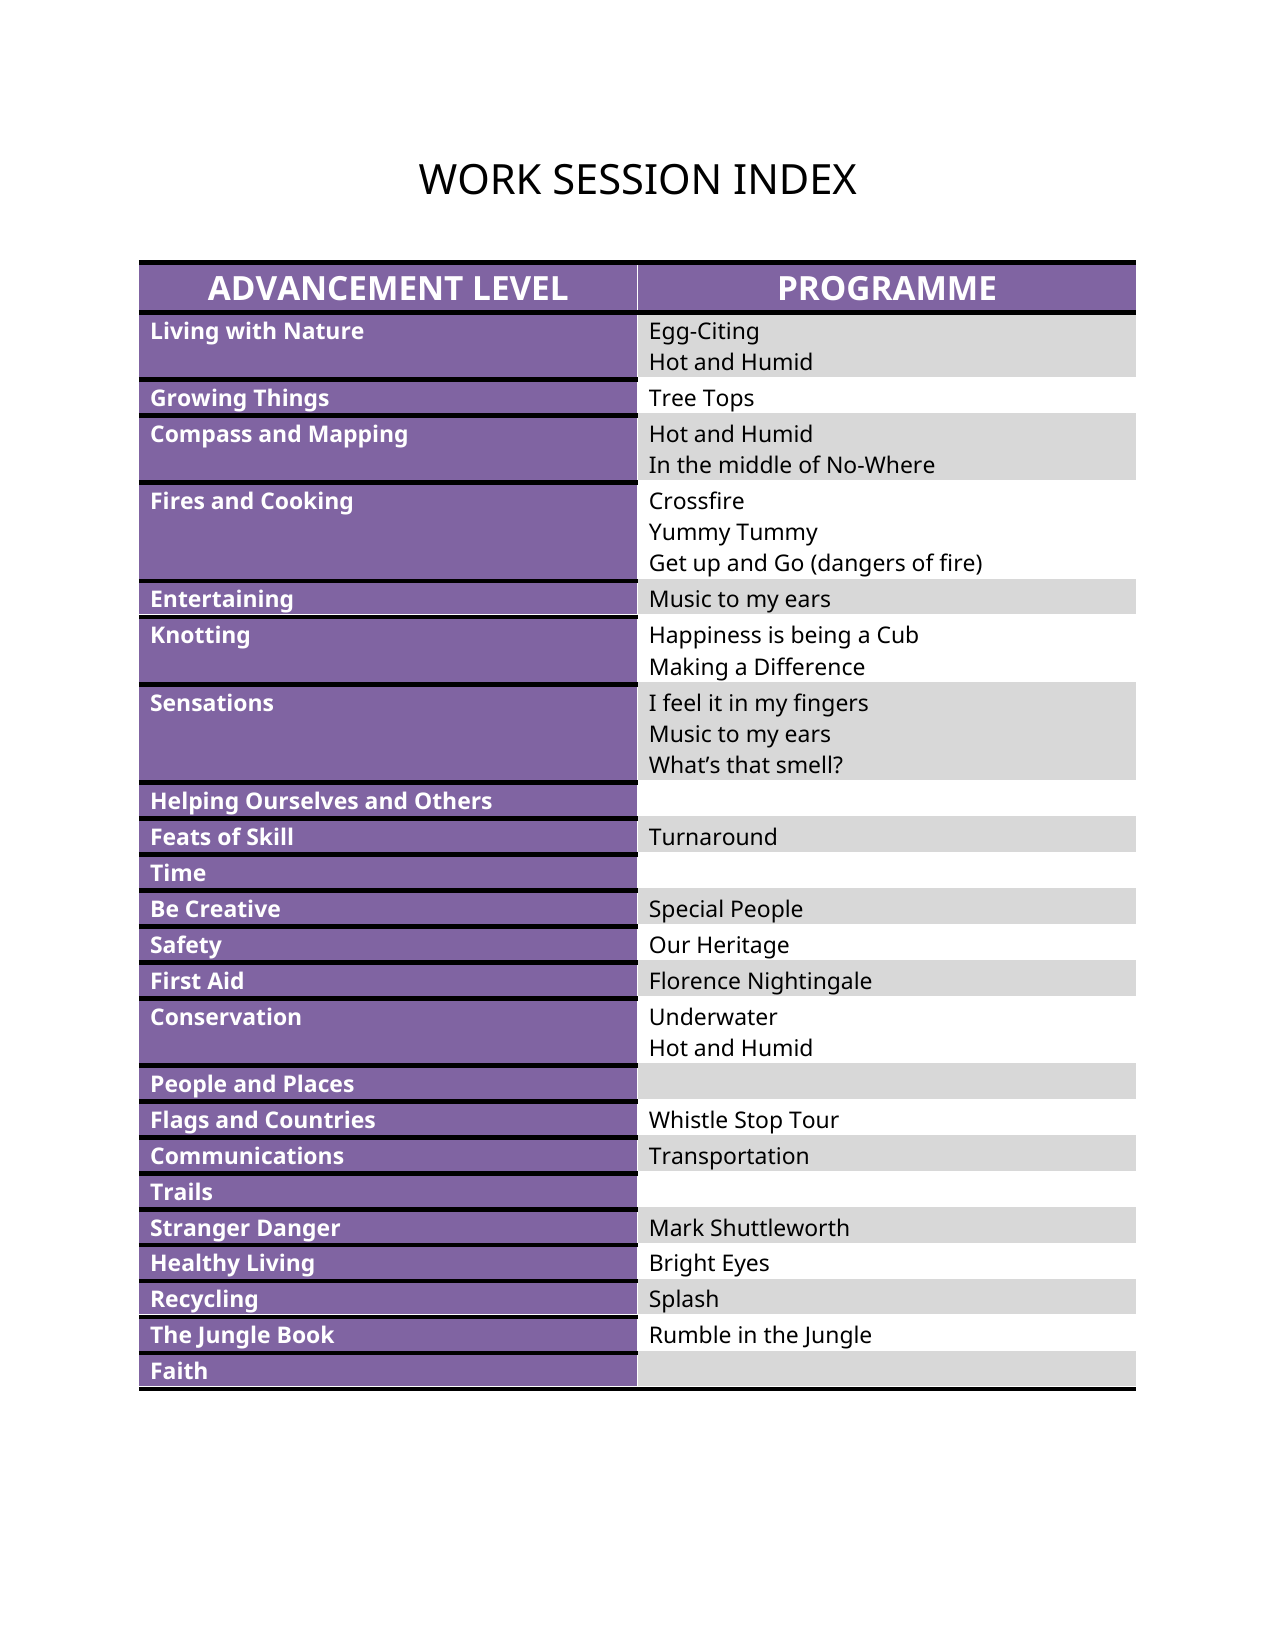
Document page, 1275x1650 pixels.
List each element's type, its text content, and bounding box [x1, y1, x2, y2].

table_cell [638, 1171, 1136, 1207]
table_header ADVANCEMENT LEVEL [139, 265, 637, 310]
table_cell Growing Things [139, 382, 637, 413]
text WORK SESSION INDEX [150, 150, 1125, 207]
table_cell Sensations [139, 687, 637, 780]
table_cell Healthy Living [139, 1247, 637, 1279]
table_cell Tree Tops [638, 377, 1136, 413]
table_cell Rumble in the Jungle [638, 1315, 1136, 1351]
table_header PROGRAMME [638, 265, 1136, 310]
table_cell Flags and Countries [139, 1104, 637, 1135]
table_cell Conservation [139, 1001, 637, 1063]
table_cell Fires and Cooking [139, 485, 637, 579]
table_cell People and Places [139, 1068, 637, 1099]
table_cell Trails [139, 1176, 637, 1207]
table_cell Special People [638, 888, 1136, 924]
table_cell Knotting [139, 619, 637, 682]
table_cell Bright Eyes [638, 1243, 1136, 1279]
table_cell Turnaround [638, 816, 1136, 852]
table_cell Happiness is being a Cub Making a Difference [638, 615, 1136, 682]
table_cell Music to my ears [638, 579, 1136, 614]
table_cell [638, 1063, 1136, 1099]
table_cell Our Heritage [638, 924, 1136, 960]
table_cell Recycling [139, 1283, 637, 1314]
table_cell [638, 852, 1136, 888]
table_cell The Jungle Book [139, 1319, 637, 1351]
table_cell Egg-Citing Hot and Humid [638, 315, 1136, 377]
table_cell Helping Ourselves and Others [139, 785, 637, 816]
table_cell Compass and Mapping [139, 418, 637, 480]
table_cell Mark Shuttleworth [638, 1207, 1136, 1243]
table_cell Crossfire Yummy Tummy Get up and Go (dangers of fire) [638, 480, 1136, 579]
table_cell Whistle Stop Tour [638, 1099, 1136, 1135]
table_cell [638, 780, 1136, 816]
table_cell Time [139, 857, 637, 888]
table_cell Feats of Skill [139, 821, 637, 852]
table_cell First Aid [139, 965, 637, 996]
table_cell Communications [139, 1140, 637, 1171]
table_cell Stranger Danger [139, 1212, 637, 1243]
table_cell I feel it in my fingers Music to my ears What’s that smell? [638, 682, 1136, 780]
table_cell Transportation [638, 1135, 1136, 1171]
table_cell Be Creative [139, 893, 637, 924]
table_cell [638, 1351, 1136, 1386]
table_cell Splash [638, 1279, 1136, 1314]
table_cell Underwater Hot and Humid [638, 996, 1136, 1063]
table_cell Safety [139, 929, 637, 960]
table_cell Living with Nature [139, 315, 637, 377]
table_cell Entertaining [139, 583, 637, 614]
table_cell Hot and Humid In the middle of No-Where [638, 413, 1136, 480]
table_cell Faith [139, 1355, 637, 1386]
table_cell Florence Nightingale [638, 960, 1136, 996]
